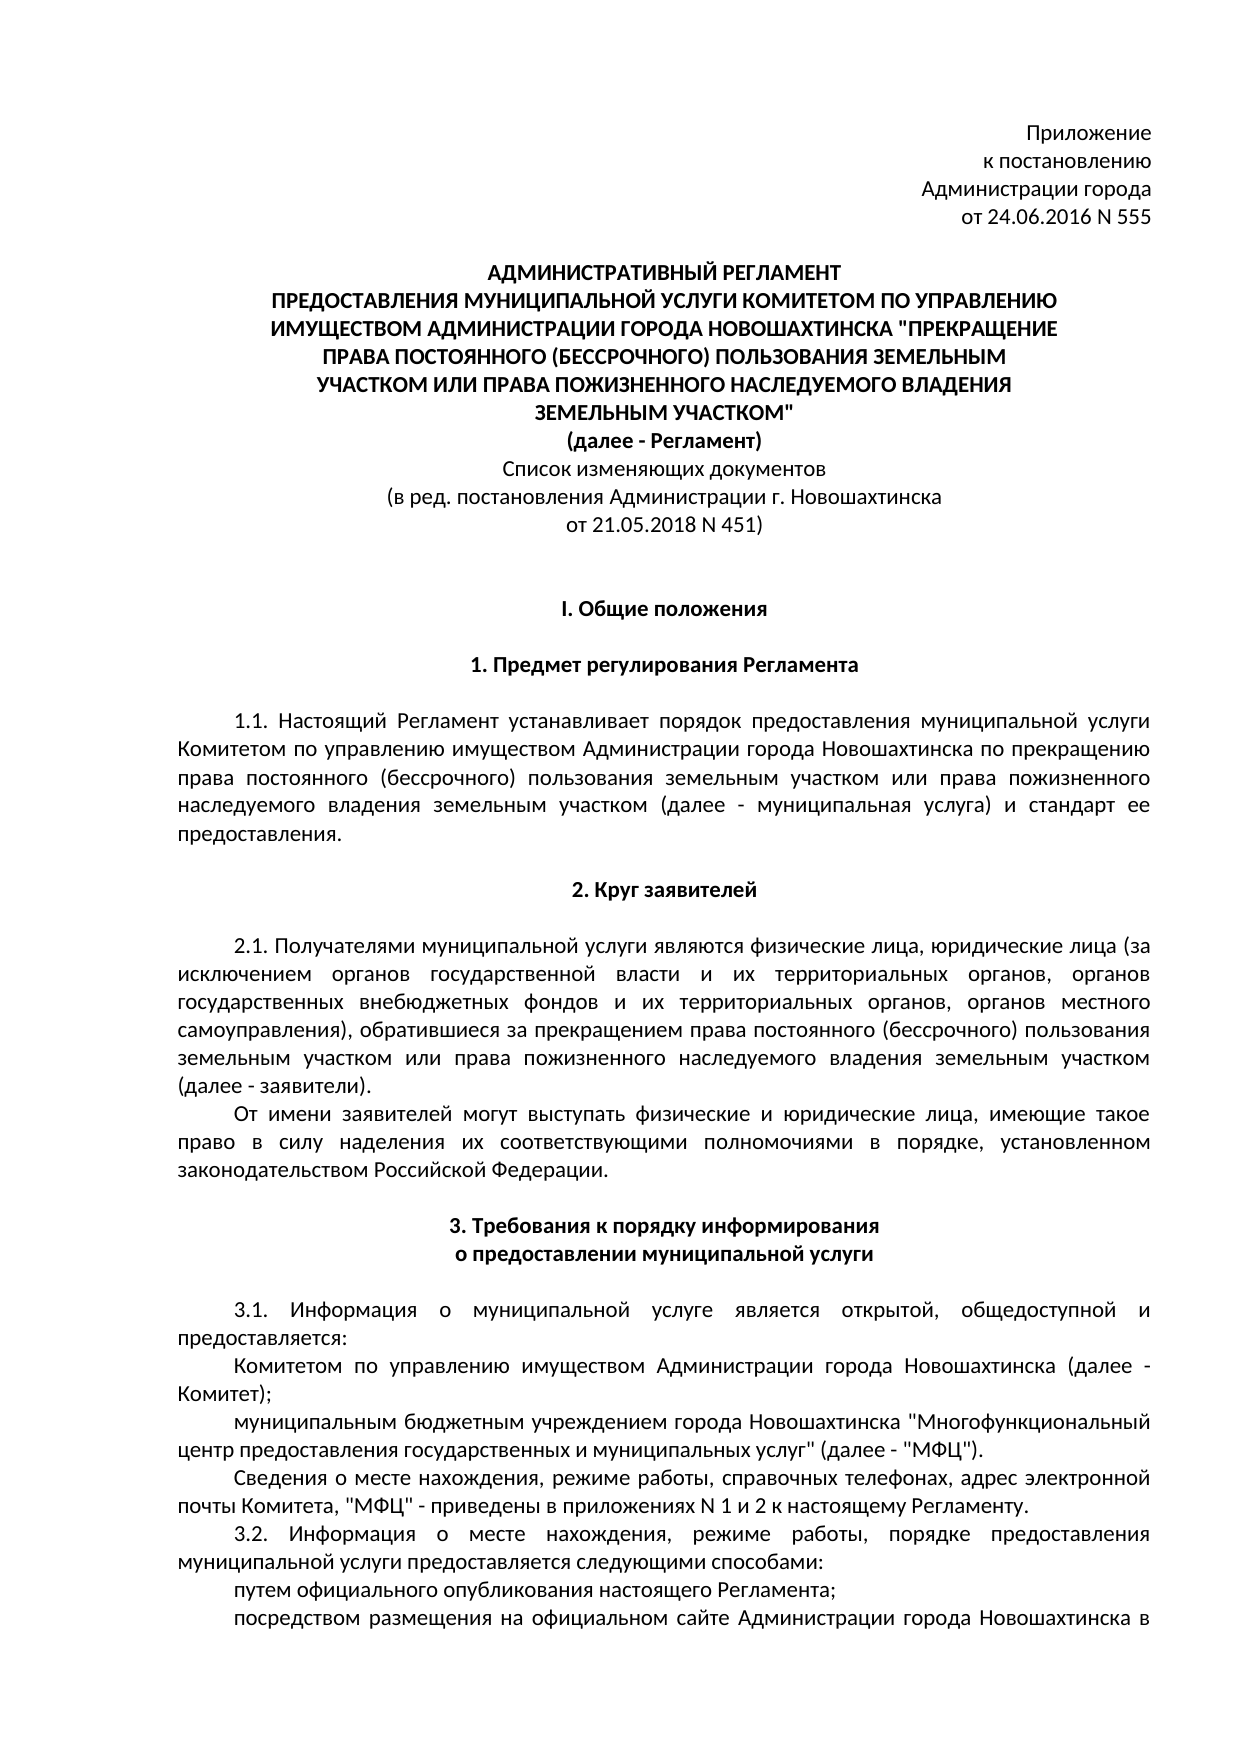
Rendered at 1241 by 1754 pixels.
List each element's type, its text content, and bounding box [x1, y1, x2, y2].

text Администрации города [177, 174, 1152, 202]
text Сведения о месте нахождения, режиме работы, справочных телефонах, адрес электронной почты Комитета, "МФЦ" - приведены в приложениях N 1 и 2 к настоящему Регламенту. [177, 1463, 1152, 1519]
text муниципальным бюджетным учреждением города Новошахтинска "Многофункциональный центр предоставления государственных и муниципальных услуг" (далее - "МФЦ"). [177, 1407, 1152, 1463]
title ПРАВА ПОСТОЯННОГО (БЕССРОЧНОГО) ПОЛЬЗОВАНИЯ ЗЕМЕЛЬНЫМ [177, 342, 1152, 370]
title ИМУЩЕСТВОМ АДМИНИСТРАЦИИ ГОРОДА НОВОШАХТИНСКА "ПРЕКРАЩЕНИЕ [177, 314, 1152, 342]
text 3.2. Информация о месте нахождения, режиме работы, порядке предоставления муниципальной услуги предоставляется следующими способами: [177, 1519, 1152, 1575]
text От имени заявителей могут выступать физические и юридические лица, имеющие такое право в силу наделения их соответствующими полномочиями в порядке, установленном законодательством Российской Федерации. [177, 1099, 1152, 1183]
text к постановлению [177, 146, 1152, 174]
title ЗЕМЕЛЬНЫМ УЧАСТКОМ" [177, 398, 1152, 426]
title I. Общие положения [177, 594, 1152, 622]
title о предоставлении муниципальной услуги [177, 1239, 1152, 1267]
text 3.1. Информация о муниципальной услуге является открытой, общедоступной и предоставляется: [177, 1295, 1152, 1351]
text Список изменяющих документов [177, 454, 1152, 482]
title УЧАСТКОМ ИЛИ ПРАВА ПОЖИЗНЕННОГО НАСЛЕДУЕМОГО ВЛАДЕНИЯ [177, 370, 1152, 398]
text 2.1. Получателями муниципальной услуги являются физические лица, юридические лица (за исключением органов государственной власти и их территориальных органов, органов государственных внебюджетных фондов и их территориальных органов, органов местного самоуправления), обратившиеся за прекращением права постоянного (бессрочного) пользования земельным участком или права пожизненного наследуемого владения земельным участком (далее - заявители). [177, 931, 1152, 1099]
title АДМИНИСТРАТИВНЫЙ РЕГЛАМЕНТ [177, 258, 1152, 286]
title от 21.05.2018 N 451) [177, 510, 1152, 538]
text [177, 1603, 1152, 1631]
text путем официального опубликования настоящего Регламента; [177, 1575, 1152, 1603]
text 1.1. Настоящий Регламент устанавливает порядок предоставления муниципальной услуги Комитетом по управлению имуществом Администрации города Новошахтинска по прекращению права постоянного (бессрочного) пользования земельным участком или права пожизненного наследуемого владения земельным участком (далее - муниципальная услуга) и стандарт ее предоставления. [177, 707, 1152, 847]
text Приложение [177, 118, 1152, 146]
title 2. Круг заявителей [177, 875, 1152, 903]
text (в ред. постановления Администрации г. Новошахтинска [177, 482, 1152, 510]
text от 24.06.2016 N 555 [177, 202, 1152, 230]
text Комитетом по управлению имуществом Администрации города Новошахтинска (далее - Комитет); [177, 1351, 1152, 1407]
title 3. Требования к порядку информирования [177, 1211, 1152, 1239]
title ПРЕДОСТАВЛЕНИЯ МУНИЦИПАЛЬНОЙ УСЛУГИ КОМИТЕТОМ ПО УПРАВЛЕНИЮ [177, 286, 1152, 314]
title (далее - Регламент) [177, 426, 1152, 454]
title 1. Предмет регулирования Регламента [177, 651, 1152, 678]
